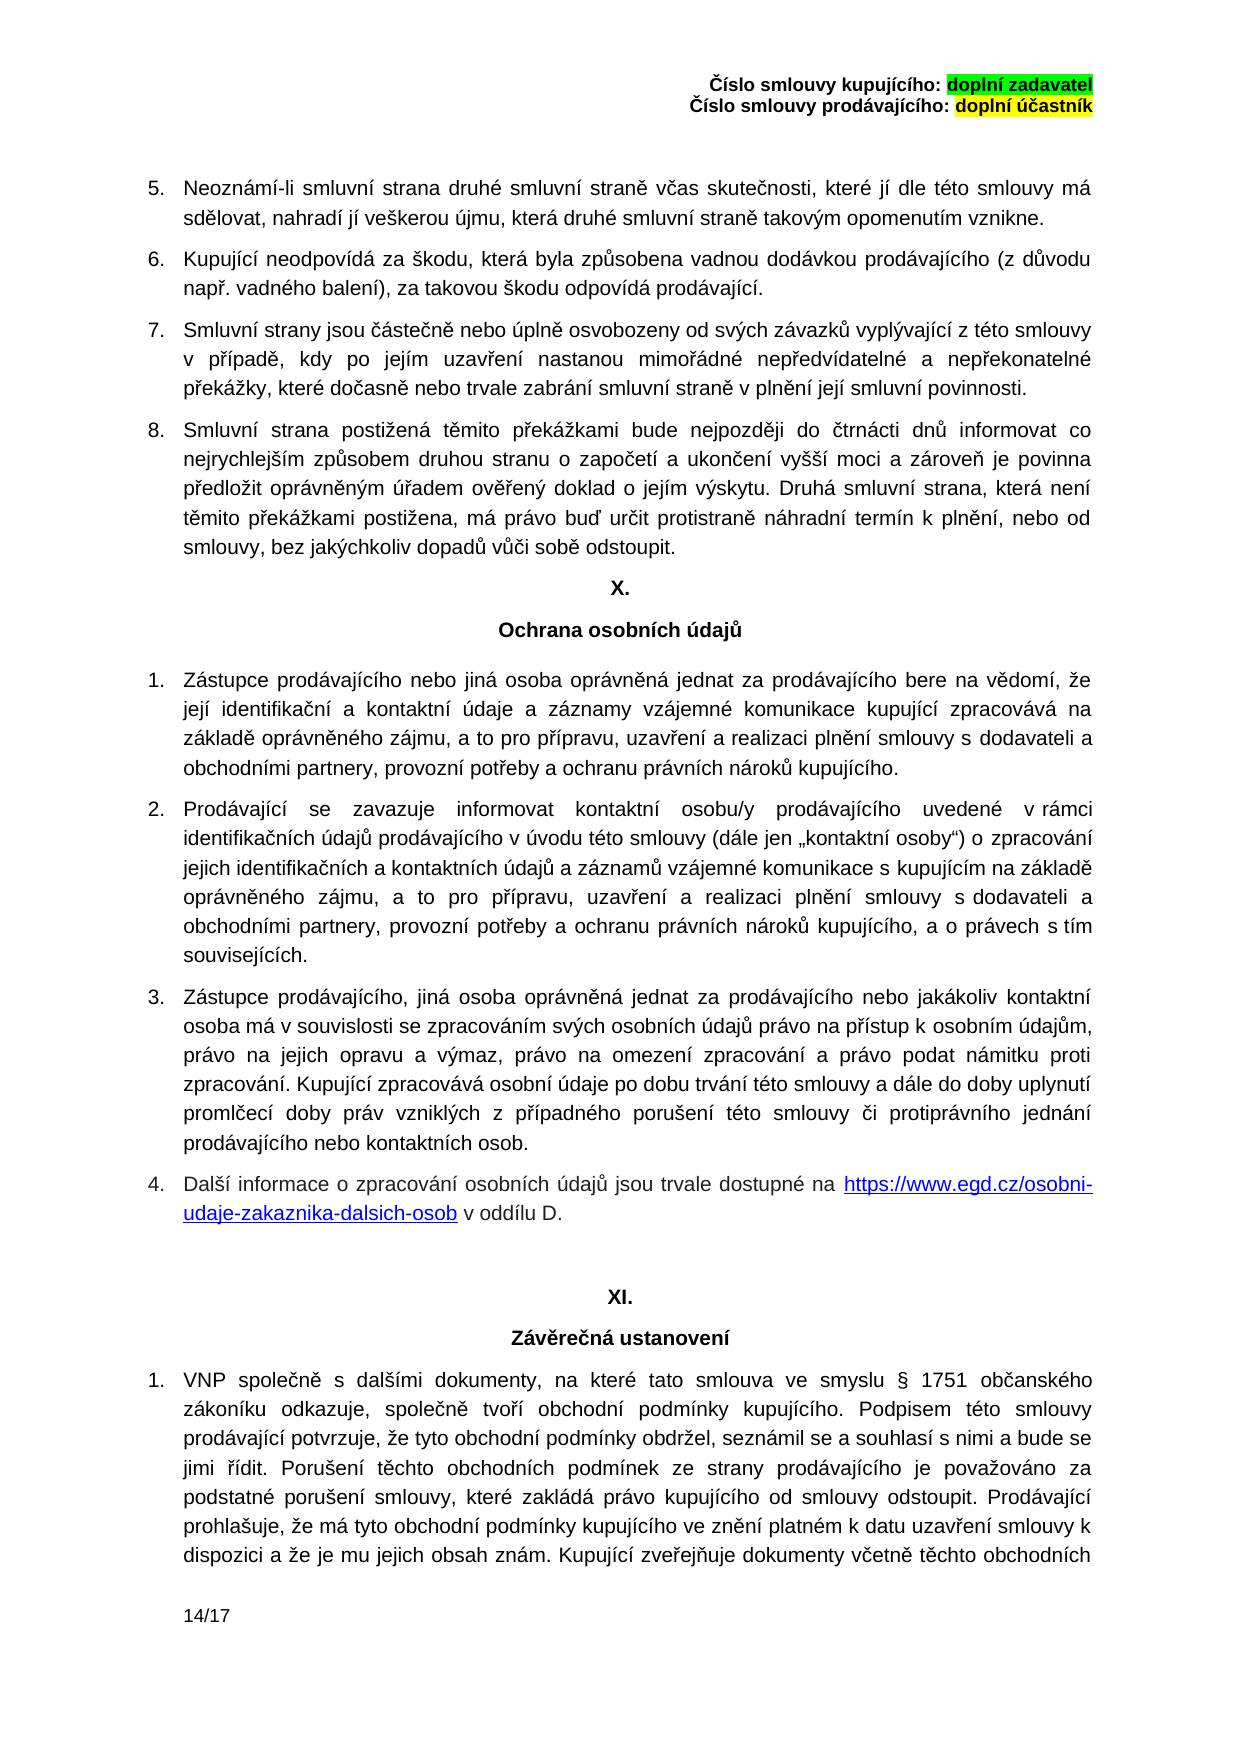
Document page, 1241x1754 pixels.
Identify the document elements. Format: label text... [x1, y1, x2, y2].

text Ochrana osobních údajů [148, 613, 1093, 642]
list Kupující neodpovídá za škodu, která byla způsobena vadnou dodávkou prodávajícího (z důvodu např. vadného balení), za takovou škodu odpovídá prodávající. [148, 242, 1093, 300]
list Smluvní strany jsou částečně nebo úplně osvobozeny od svých závazků vyplývající z této smlouvy v případě, kdy po jejím uzavření nastanou mimořádné nepředvídatelné a nepřekonatelné překážky, které dočasně nebo trvale zabrání smluvní straně v plnění její smluvní povinnosti. [148, 313, 1093, 400]
title Zástupce prodávajícího, jiná osoba oprávněná jednat za prodávajícího nebo jakákoliv kontaktní osoba má v souvislosti se zpracováním svých osobních údajů právo na přístup k osobním údajům, právo na jejich opravu a výmaz, právo na omezení zpracování a právo podat námitku proti zpracování. Kupující zpracovává osobní údaje po dobu trvání této smlouvy a dále do doby uplynutí promlčecí doby práv vzniklých z případného porušení této smlouvy či protiprávního jednání prodávajícího nebo kontaktních osob. [148, 979, 1093, 1154]
text X. [148, 571, 1093, 600]
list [148, 1363, 1093, 1567]
text Závěrečná ustanovení [148, 1321, 1093, 1350]
title Zástupce prodávajícího nebo jiná osoba oprávněná jednat za prodávajícího bere na vědomí, že její identifikační a kontaktní údaje a záznamy vzájemné komunikace kupující zpracovává na základě oprávněného zájmu, a to pro přípravu, uzavření a realizaci plnění smlouvy s dodavateli a obchodními partnery, provozní potřeby a ochranu právních nároků kupujícího. [148, 663, 1093, 779]
list Další informace o zpracování osobních údajů jsou trvale dostupné na https://www.egd.cz/osobni-udaje-zakaznika-dalsich-osob v oddílu D. [148, 1167, 1093, 1225]
title Prodávající se zavazuje informovat kontaktní osobu/y prodávajícího uvedené v rámci identifikačních údajů prodávajícího v úvodu této smlouvy (dále jen „kontaktní osoby“) o zpracování jejich identifikačních a kontaktních údajů a záznamů vzájemné komunikace s kupujícím na základě oprávněného zájmu, a to pro přípravu, uzavření a realizaci plnění smlouvy s dodavateli a obchodními partnery, provozní potřeby a ochranu právních nároků kupujícího, a o právech s tím souvisejících. [148, 792, 1093, 967]
list Neoznámí-li smluvní strana druhé smluvní straně včas skutečnosti, které jí dle této smlouvy má sdělovat, nahradí jí veškerou újmu, která druhé smluvní straně takovým opomenutím vznikne. [148, 171, 1093, 229]
list Smluvní strana postižená těmito překážkami bude nejpozději do čtrnácti dnů informovat co nejrychlejším způsobem druhou stranu o započetí a ukončení vyšší moci a zároveň je povinna předložit oprávněným úřadem ověřený doklad o jejím výskytu. Druhá smluvní strana, která není těmito překážkami postižena, má právo buď určit protistraně náhradní termín k plnění, nebo od smlouvy, bez jakýchkoliv dopadů vůči sobě odstoupit. [148, 413, 1093, 558]
text XI. [148, 1279, 1093, 1308]
